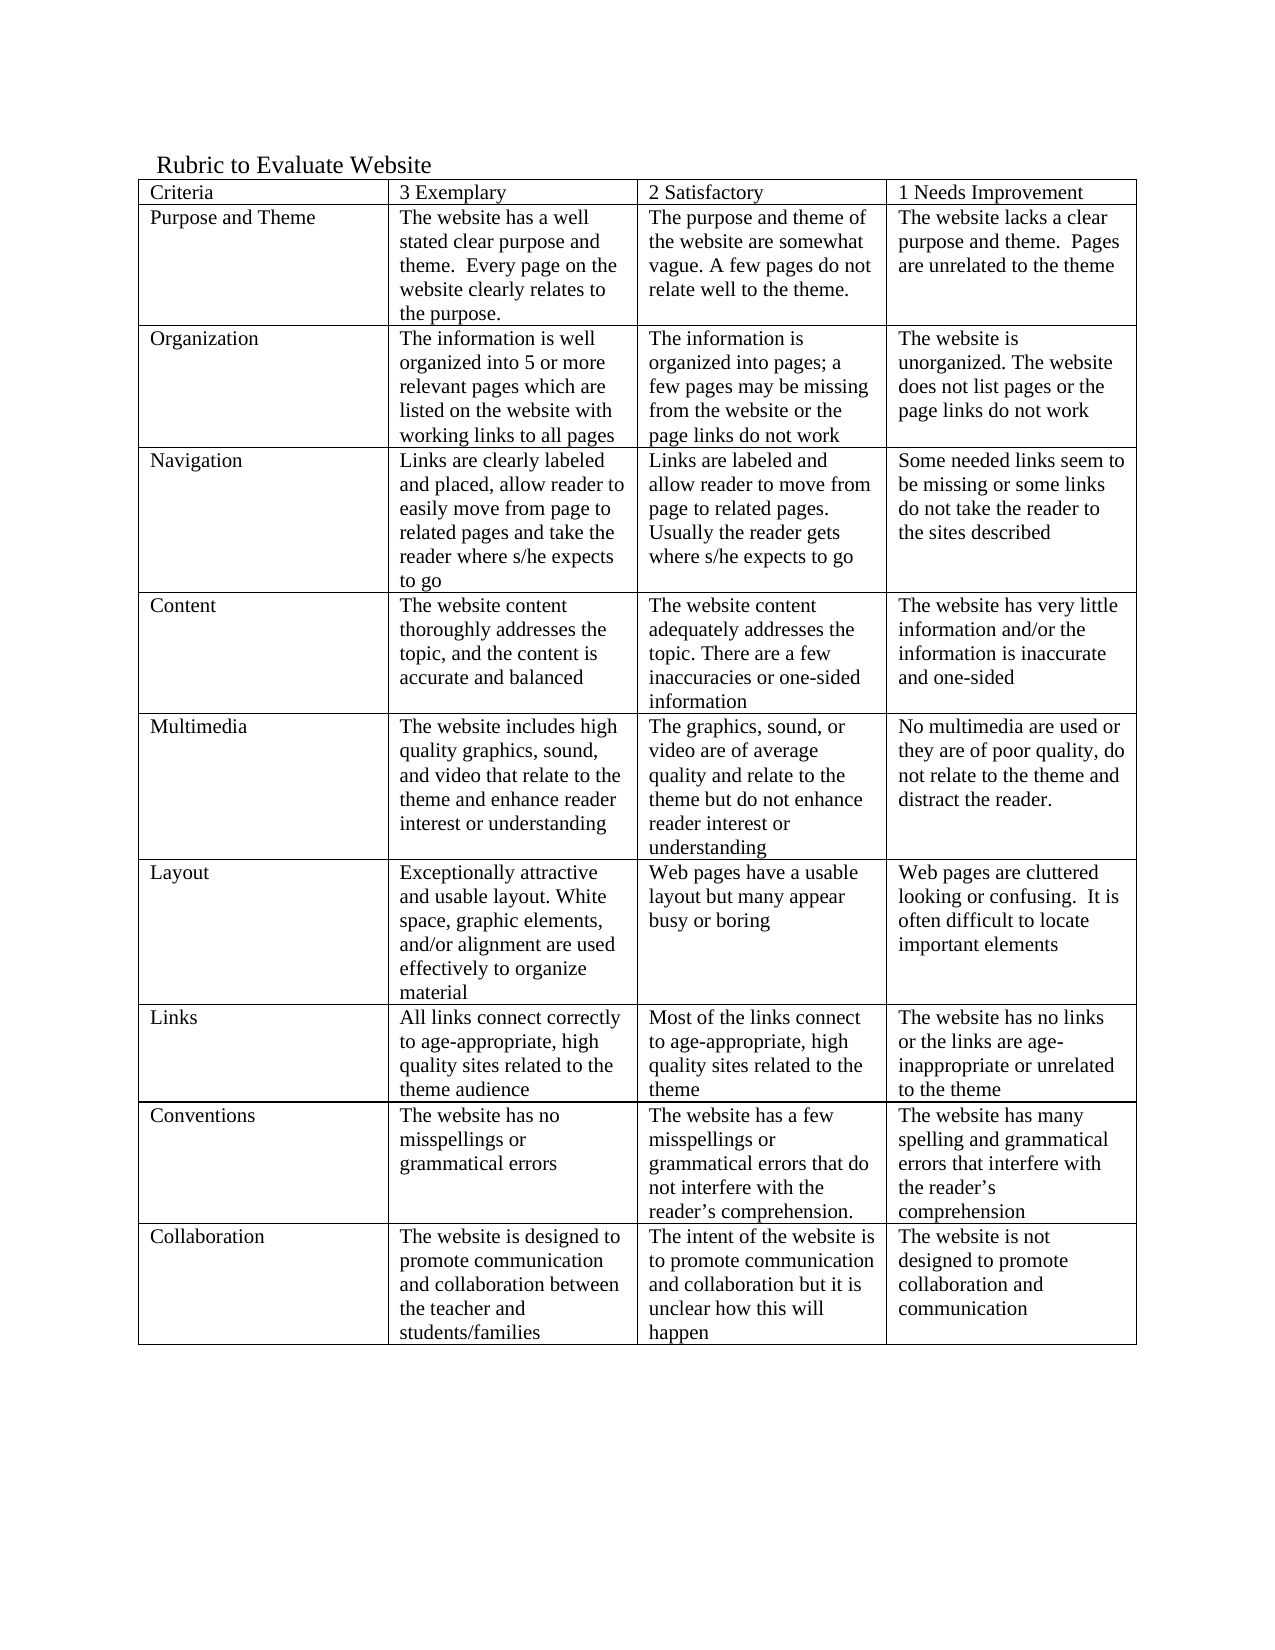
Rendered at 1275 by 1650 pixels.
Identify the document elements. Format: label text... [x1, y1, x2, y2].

table_cell The information is well organized into 5 or more relevant pages which are listed on the website with working links to all pages [389, 326, 637, 447]
table_cell Purpose and Theme [139, 205, 388, 325]
table_cell The intent of the website is to promote communication and collaboration but it is unclear how this will happen [638, 1224, 886, 1344]
table_cell The graphics, sound, or video are of average quality and relate to the theme but do not enhance reader interest or understanding [638, 714, 886, 859]
table_cell The website has many spelling and grammatical errors that interfere with the reader’s comprehension [887, 1103, 1136, 1223]
table_cell No multimedia are used or they are of poor quality, do not relate to the theme and distract the reader. [887, 714, 1136, 859]
table_cell Links are clearly labeled and placed, allow reader to easily move from page to related pages and take the reader where s/he expects to go [389, 448, 637, 592]
table_cell Collaboration [139, 1224, 388, 1344]
table_cell The information is organized into pages; a few pages may be missing from the website or the page links do not work [638, 326, 886, 447]
table_cell The website content thoroughly addresses the topic, and the content is accurate and balanced [389, 593, 637, 713]
table_header 1 Needs Improvement [887, 180, 1136, 204]
table_cell The website includes high quality graphics, sound, and video that relate to the theme and enhance reader interest or understanding [389, 714, 637, 859]
table_cell Conventions [139, 1103, 388, 1223]
table_cell Most of the links connect to age-appropriate, high quality sites related to the theme [638, 1005, 886, 1101]
table_cell Layout [139, 860, 388, 1004]
table_cell Content [139, 593, 388, 713]
text Rubric to Evaluate Website [150, 150, 1125, 179]
table_cell Web pages are cluttered looking or confusing. It is often difficult to locate important elements [887, 860, 1136, 1004]
table_cell All links connect correctly to age-appropriate, high quality sites related to the theme audience [389, 1005, 637, 1101]
table_cell The website has no misspellings or grammatical errors [389, 1103, 637, 1223]
table_header 2 Satisfactory [638, 180, 886, 204]
table_cell The website content adequately addresses the topic. There are a few inaccuracies or one-sided information [638, 593, 886, 713]
table_cell Multimedia [139, 714, 388, 859]
table_cell The website has no links or the links are age-inappropriate or unrelated to the theme [887, 1005, 1136, 1101]
table_cell The website is not designed to promote collaboration and communication [887, 1224, 1136, 1344]
table_cell The website has a well stated clear purpose and theme. Every page on the website clearly relates to the purpose. [389, 205, 637, 325]
table_cell Links [139, 1005, 388, 1101]
table_cell The website lacks a clear purpose and theme. Pages are unrelated to the theme [887, 205, 1136, 325]
table_cell Organization [139, 326, 388, 447]
table_cell The purpose and theme of the website are somewhat vague. A few pages do not relate well to the theme. [638, 205, 886, 325]
table_cell The website has a few misspellings or grammatical errors that do not interfere with the reader’s comprehension. [638, 1103, 886, 1223]
table_cell Exceptionally attractive and usable layout. White space, graphic elements, and/or alignment are used effectively to organize material [389, 860, 637, 1004]
table_cell Links are labeled and allow reader to move from page to related pages. Usually the reader gets where s/he expects to go [638, 448, 886, 592]
table_cell The website is unorganized. The website does not list pages or the page links do not work [887, 326, 1136, 447]
table_cell Web pages have a usable layout but many appear busy or boring [638, 860, 886, 1004]
table_header 3 Exemplary [389, 180, 637, 204]
table_header Criteria [139, 180, 388, 204]
table_cell The website is designed to promote communication and collaboration between the teacher and students/families [389, 1224, 637, 1344]
table_cell Navigation [139, 448, 388, 592]
table_cell Some needed links seem to be missing or some links do not take the reader to the sites described [887, 448, 1136, 592]
table_cell The website has very little information and/or the information is inaccurate and one-sided [887, 593, 1136, 713]
